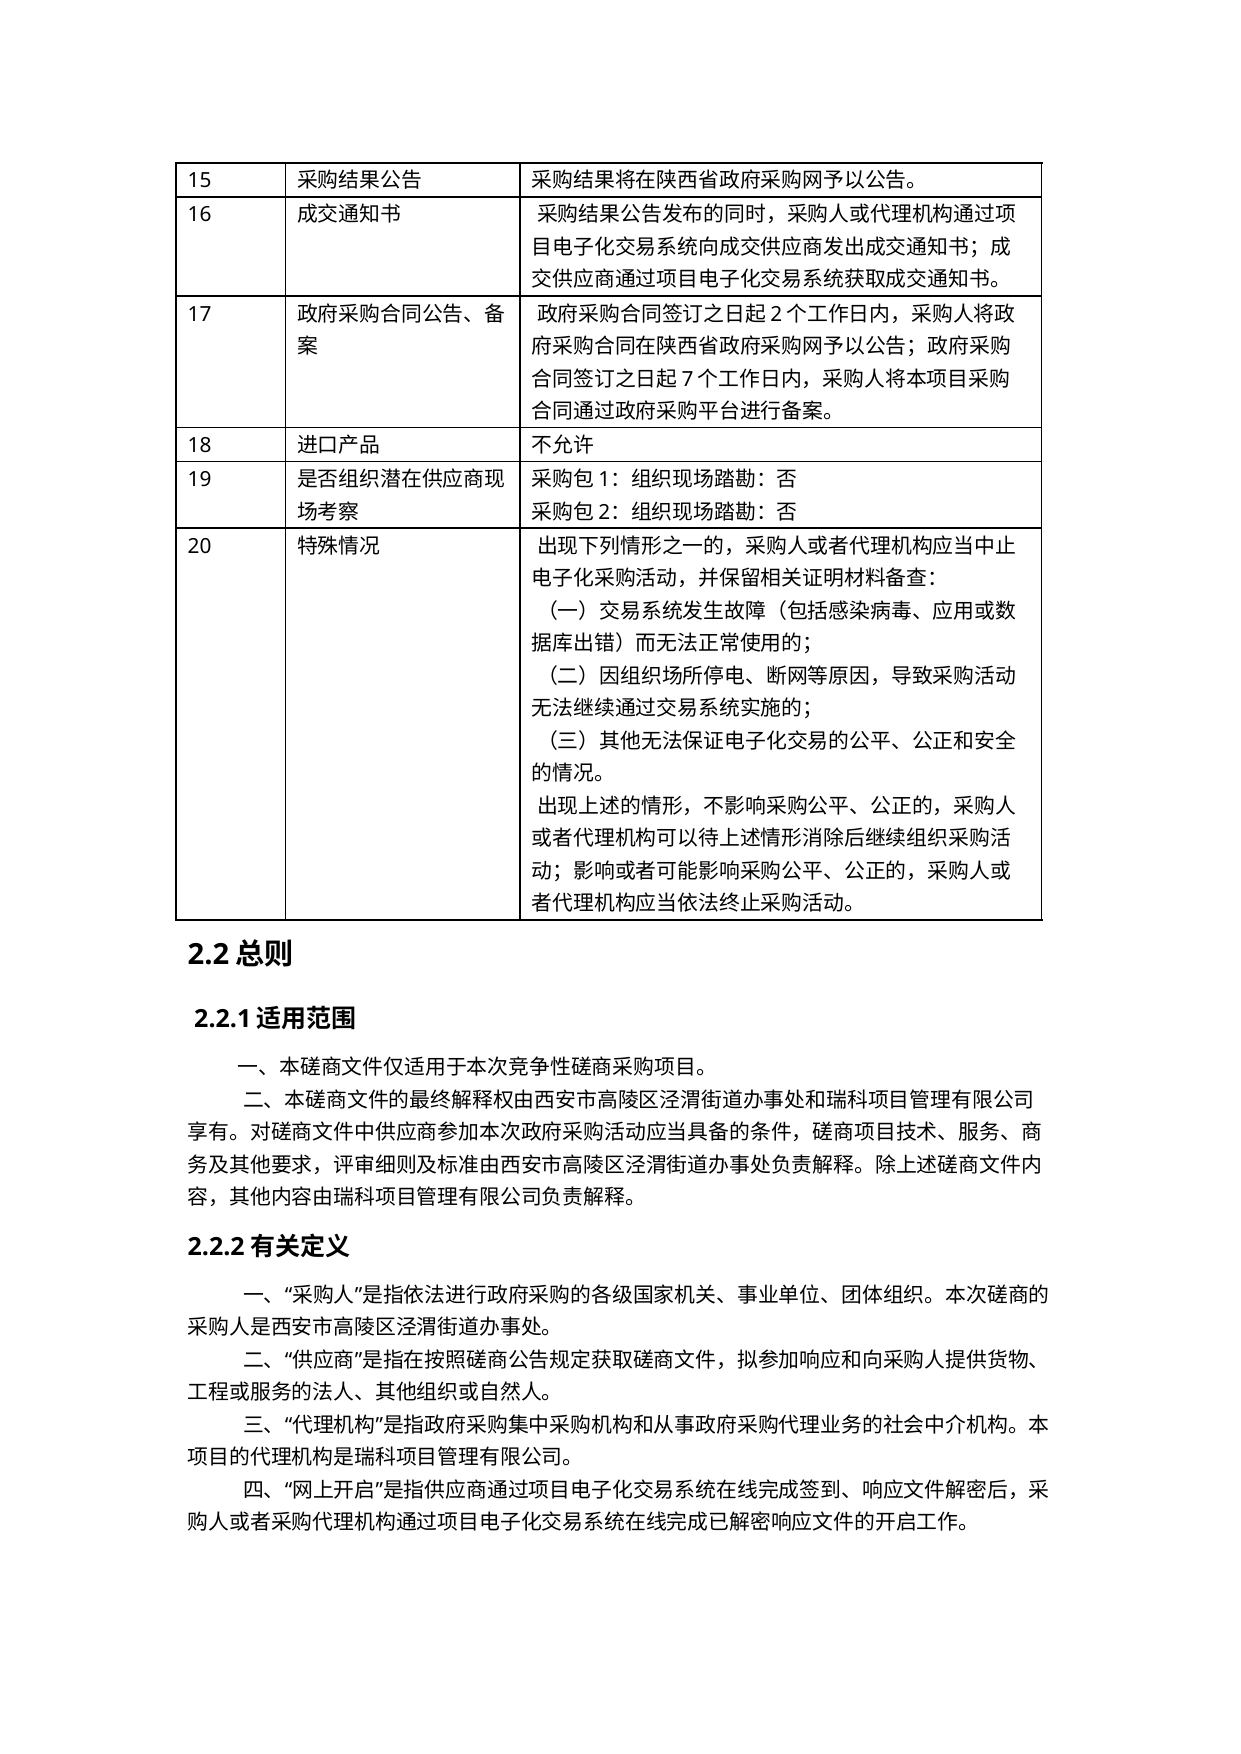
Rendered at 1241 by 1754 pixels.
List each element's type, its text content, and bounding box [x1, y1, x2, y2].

text 2.2总则 [187, 920, 1053, 985]
table_cell 20 [177, 529, 285, 919]
table_cell 进口产品 [286, 428, 519, 461]
table_cell 18 [177, 428, 285, 461]
table_cell 采购结果将在陕西省政府采购网予以公告。 [521, 164, 1041, 196]
table_cell 16 [177, 198, 285, 295]
table_cell 政府采购合同签订之日起2个工作日内，采购人将政府采购合同在陕西省政府采购网予以公告；政府采购合同签订之日起7个工作日内，采购人将本项目采购合同通过政府采购平台进行备案。 [521, 297, 1041, 427]
text 三、“代理机构”是指政府采购集中采购机构和从事政府采购代理业务的社会中介机构。本项目的代理机构是瑞科项目管理有限公司。 [187, 1408, 1053, 1473]
text 2.2.1适用范围 [187, 985, 1053, 1050]
table_cell 出现下列情形之一的，采购人或者代理机构应当中止电子化采购活动，并保留相关证明材料备查： （一）交易系统发生故障（包括感染病毒、应用或数据库出错）而无法正常使用的； （二）因组织场所停电、断网等原因，导致采购活动无法继续通过交易系统实施的； （三）其他无法保证电子化交易的公平、公正和安全的情况。 出现上述的情形，不影响采购公平、公正的，采购人或者代理机构可以待上述情形消除后继续组织采购活动；影响或者可能影响采购公平、公正的，采购人或者代理机构应当依法终止采购活动。 [521, 529, 1041, 919]
text 二、“供应商”是指在按照磋商公告规定获取磋商文件，拟参加响应和向采购人提供货物、工程或服务的法人、其他组织或自然人。 [187, 1343, 1053, 1408]
text 一、本磋商文件仅适用于本次竞争性磋商采购项目。 [187, 1050, 1053, 1083]
text 二、本磋商文件的最终解释权由西安市高陵区泾渭街道办事处和瑞科项目管理有限公司享有。对磋商文件中供应商参加本次政府采购活动应当具备的条件，磋商项目技术、服务、商务及其他要求，评审细则及标准由西安市高陵区泾渭街道办事处负责解释。除上述磋商文件内容，其他内容由瑞科项目管理有限公司负责解释。 [187, 1083, 1053, 1213]
table_cell 成交通知书 [286, 198, 519, 295]
table_cell 政府采购合同公告、备案 [286, 297, 519, 427]
text 一、“采购人”是指依法进行政府采购的各级国家机关、事业单位、团体组织。本次磋商的采购人是西安市高陵区泾渭街道办事处。 [187, 1278, 1053, 1343]
table_cell 15 [177, 164, 285, 196]
table_cell 特殊情况 [286, 529, 519, 919]
table_cell 采购包1：组织现场踏勘：否 采购包2：组织现场踏勘：否 [521, 462, 1041, 527]
text 四、“网上开启”是指供应商通过项目电子化交易系统在线完成签到、响应文件解密后，采购人或者采购代理机构通过项目电子化交易系统在线完成已解密响应文件的开启工作。 [187, 1473, 1053, 1538]
table_cell 是否组织潜在供应商现场考察 [286, 462, 519, 527]
text 2.2.2有关定义 [187, 1213, 1053, 1278]
table_cell 不允许 [521, 428, 1041, 461]
table_cell 19 [177, 462, 285, 527]
table_cell 采购结果公告发布的同时，采购人或代理机构通过项目电子化交易系统向成交供应商发出成交通知书；成交供应商通过项目电子化交易系统获取成交通知书。 [521, 198, 1041, 295]
table_cell 采购结果公告 [286, 164, 519, 196]
table_cell 17 [177, 297, 285, 427]
